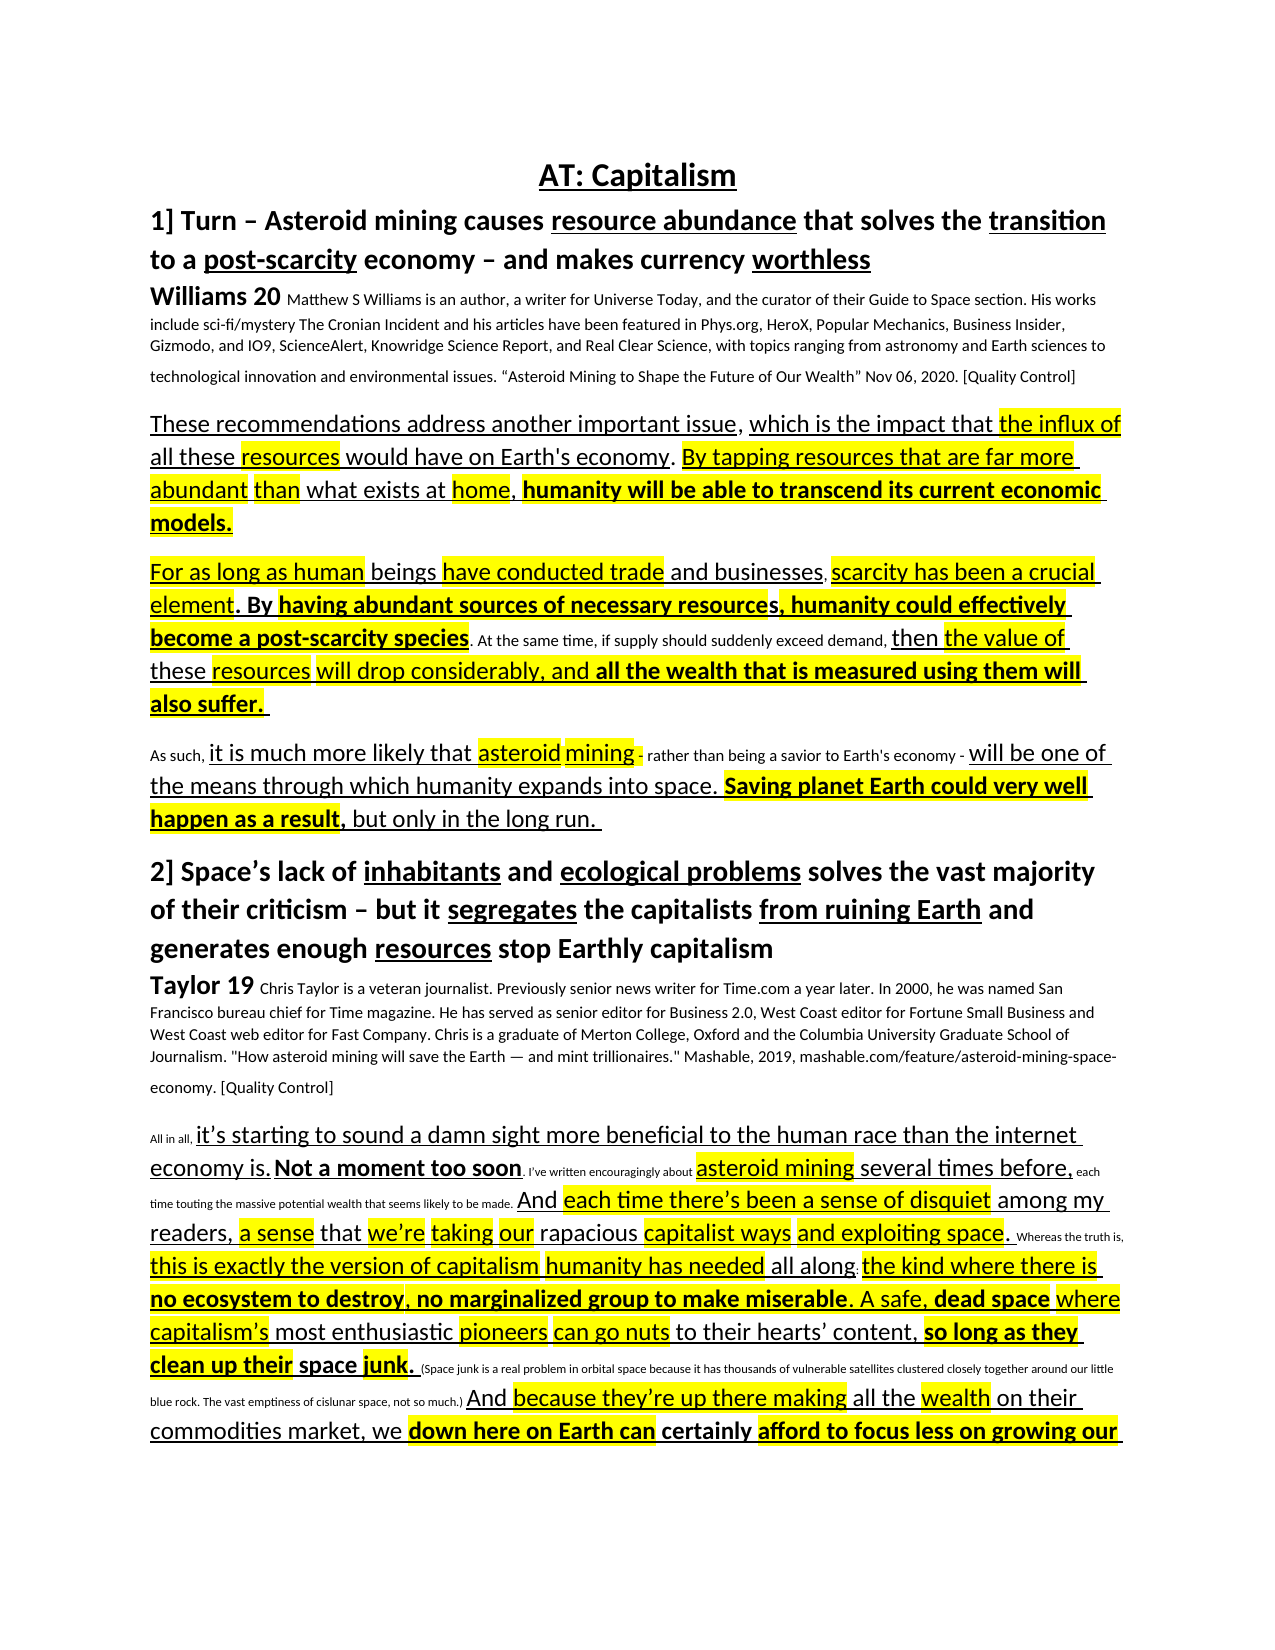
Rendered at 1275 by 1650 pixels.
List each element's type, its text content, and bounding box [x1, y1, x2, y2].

text Taylor 19 Chris Taylor is a veteran journalist. Previously senior news writer for Time.com a year later. In 2000, he was named San Francisco bureau chief for Time magazine. He has served as senior editor for Business 2.0, West Coast editor for Fortune Small Business and West Coast web editor for Fast Company. Chris is a graduate of Merton College, Oxford and the Columbia University Graduate School of Journalism. "How asteroid mining will save the Earth — and mint trillionaires." Mashable, 2019, mashable.com/feature/asteroid-mining-space-economy. [Quality Control] [150, 968, 1125, 1100]
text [150, 1119, 1125, 1446]
text Williams 20 Matthew S Williams is an author, a writer for Universe Today, and the curator of their Guide to Space section. His works include sci-fi/mystery The Cronian Incident and his articles have been featured in Phys.org, HeroX, Popular Mechanics, Business Insider, Gizmodo, and IO9, ScienceAlert, Knowridge Science Report, and Real Clear Science, with topics ranging from astronomy and Earth sciences to technological innovation and environmental issues. “Asteroid Mining to Shape the Future of Our Wealth” Nov 06, 2020. [Quality Control] [150, 279, 1125, 389]
text These recommendations address another important issue, which is the impact that the influx of all these resources would have on Earth's economy. By tapping resources that are far more abundant than what exists at home, humanity will be able to transcend its current economic models. [150, 408, 1125, 537]
subtitle 2] Space’s lack of inhabitants and ecological problems solves the vast majority of their criticism – but it segregates the capitalists from ruining Earth and generates enough resources stop Earthly capitalism [150, 853, 1125, 965]
text As such, it is much more likely that asteroid mining - rather than being a savior to Earth's economy - will be one of the means through which humanity expands into space. Saving planet Earth could very well happen as a result, but only in the long run. [150, 737, 1125, 834]
subtitle AT: Capitalism [150, 154, 1125, 195]
text For as long as human beings have conducted trade and businesses, scarcity has been a crucial element. By having abundant sources of necessary resources, humanity could effectively become a post-scarcity species. At the same time, if supply should suddenly exceed demand, then the value of these resources will drop considerably, and all the wealth that is measured using them will also suffer. [150, 556, 1125, 718]
subtitle 1] Turn – Asteroid mining causes resource abundance that solves the transition to a post-scarcity economy – and makes currency worthless [150, 202, 1125, 276]
